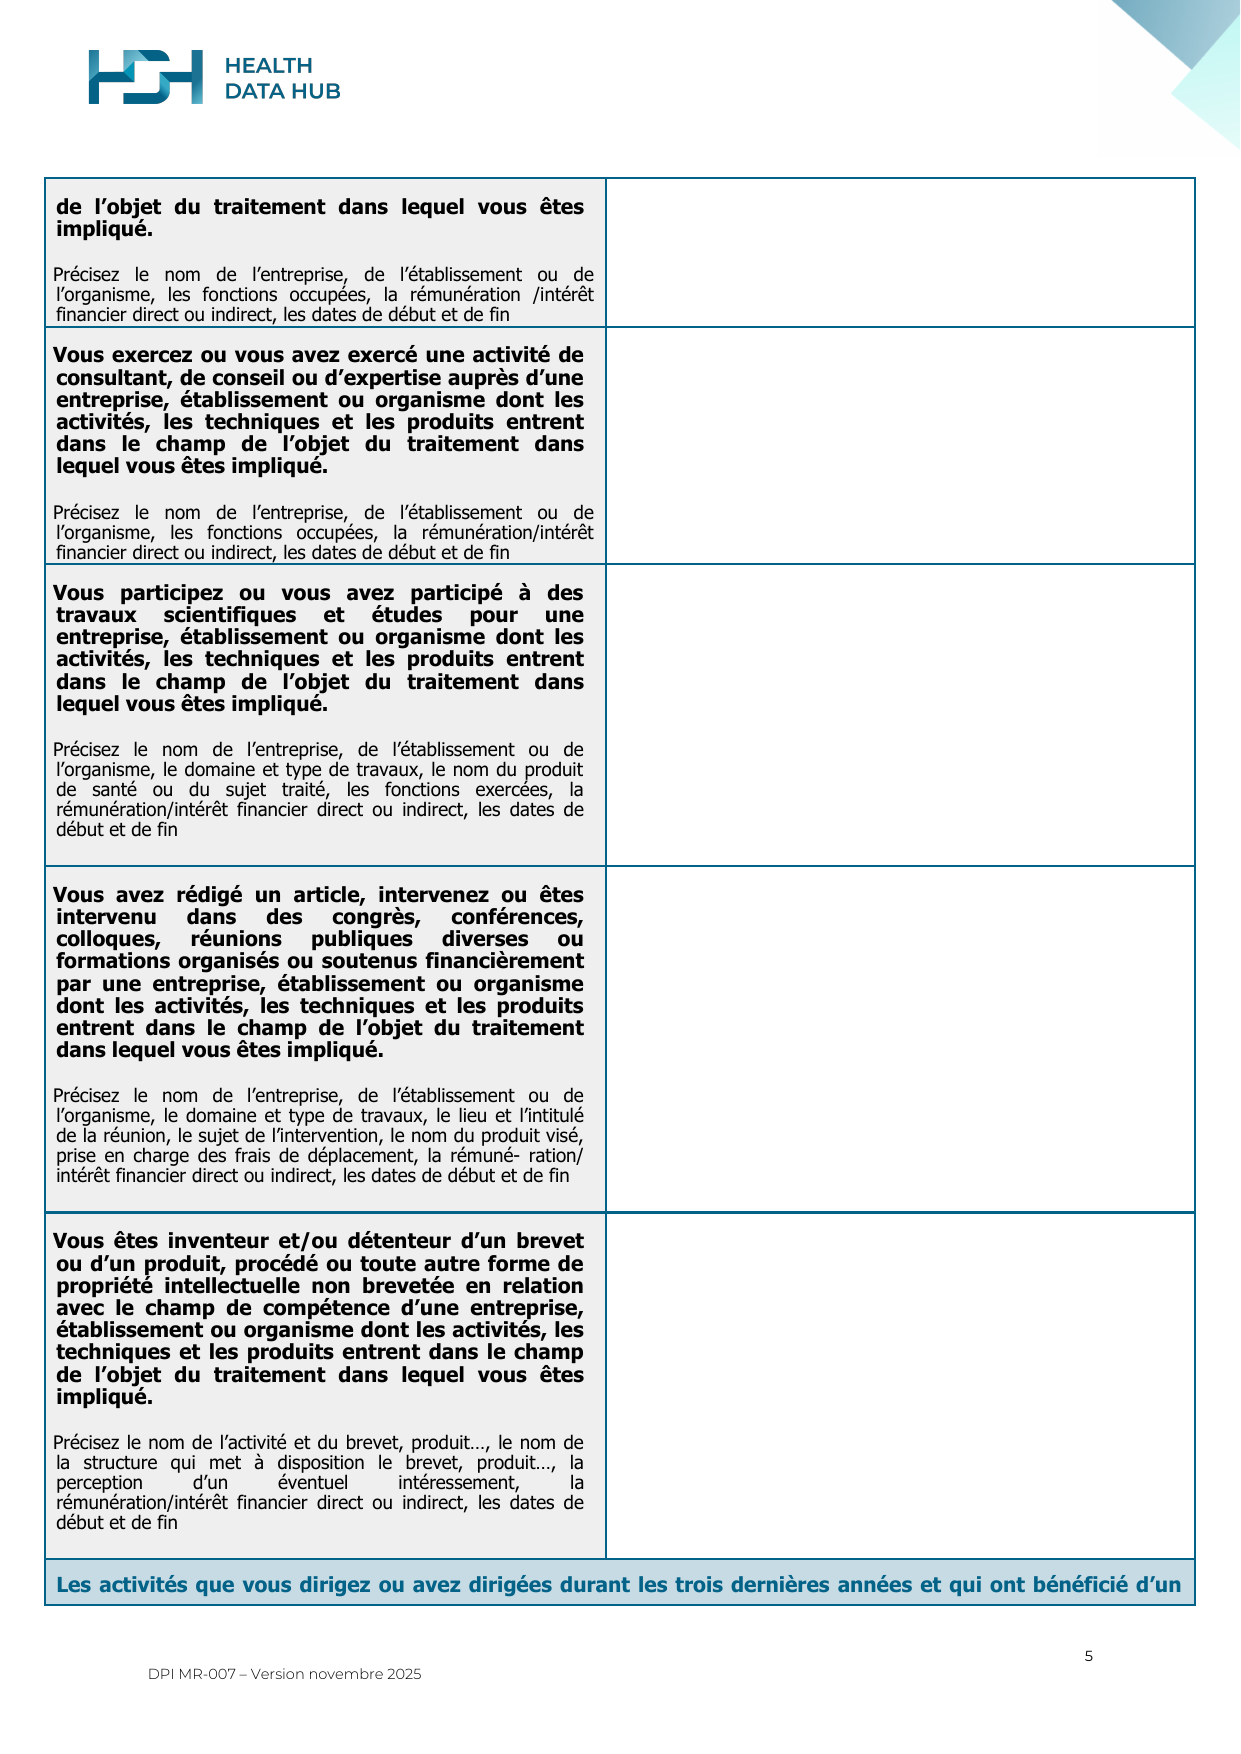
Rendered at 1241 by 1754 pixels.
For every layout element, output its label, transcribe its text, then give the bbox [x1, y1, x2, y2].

table_cell Vous êtes inventeur et/ou détenteur d’un brevet ou d’un produit, procédé ou toute autre forme de propriété intellectuelle non brevetée en relation avec le champ de compétence d’une entreprise, établissement ou organisme dont les activités, les techniques et les produits entrent dans le champ de l’objet du traitement dans lequel vous êtes impliqué. Précisez le nom de l’activité et du brevet, produit…, le nom de la structure qui met à disposition le brevet, produit…, la perception d’un éventuel intéressement, la rémunération/intérêt financier direct ou indirect, les dates de début et de fin [46, 1214, 605, 1558]
table_cell Vous exercez ou vous avez exercé une activité de consultant, de conseil ou d’expertise auprès d’une entreprise, établissement ou organisme dont les activités, les techniques et les produits entrent dans le champ de l’objet du traitement dans lequel vous êtes impliqué. Précisez le nom de l’entreprise, de l’établissement ou de l’organisme, les fonctions occupées, la rémunération/intérêt financier direct ou indirect, les dates de début et de fin [46, 328, 605, 563]
table_cell [607, 867, 1194, 1211]
picture [1098, 0, 1241, 157]
table_cell [607, 328, 1194, 563]
picture [88, 50, 340, 104]
table_cell Vous avez rédigé un article, intervenez ou êtes intervenu dans des congrès, conférences, colloques, réunions publiques diverses ou formations organisés ou soutenus financièrement par une entreprise, établissement ou organisme dont les activités, les techniques et les produits entrent dans le champ de l’objet du traitement dans lequel vous êtes impliqué. Précisez le nom de l’entreprise, de l’établissement ou de l’organisme, le domaine et type de travaux, le lieu et l’intitulé de la réunion, le sujet de l’intervention, le nom du produit visé, prise en charge des frais de déplacement, la rémuné- ration/ intérêt financier direct ou indirect, les dates de début et de fin [46, 867, 605, 1211]
table_cell Vous participez ou vous avez participé à des travaux scientifiques et études pour une entreprise, établissement ou organisme dont les activités, les techniques et les produits entrent dans le champ de l’objet du traitement dans lequel vous êtes impliqué. Précisez le nom de l’entreprise, de l’établissement ou de l’organisme, le domaine et type de travaux, le nom du produit de santé ou du sujet traité, les fonctions exercées, la rémunération/intérêt financier direct ou indirect, les dates de début et de fin [46, 565, 605, 865]
table_cell [607, 1214, 1194, 1558]
table_cell [607, 565, 1194, 865]
table_cell [607, 179, 1194, 326]
